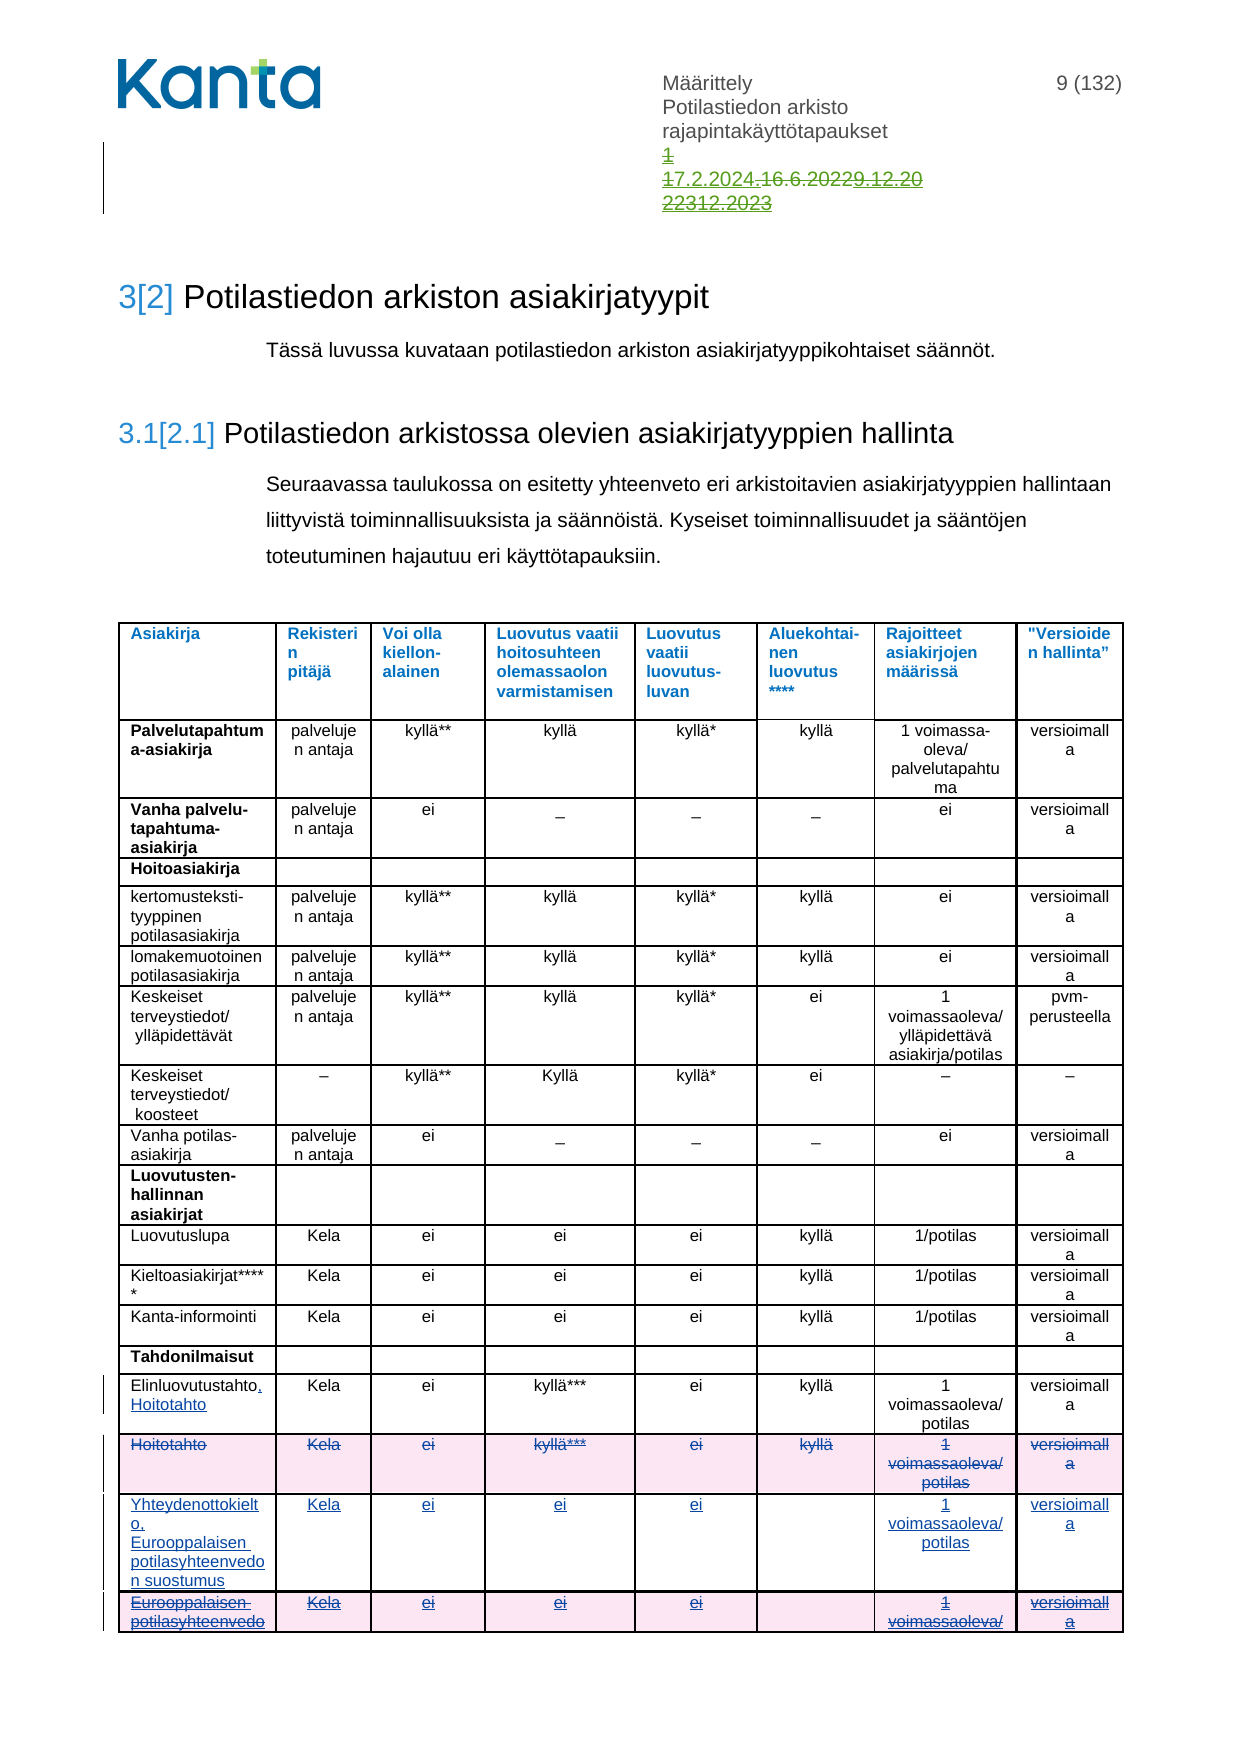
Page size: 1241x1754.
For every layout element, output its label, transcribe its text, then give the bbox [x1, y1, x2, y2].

table_cell versioimalla [1018, 1375, 1122, 1433]
table_cell kyllä [758, 947, 874, 985]
table_cell [120, 1495, 275, 1590]
table_cell Elinluovutustahto [120, 1375, 275, 1433]
table_cell [875, 1347, 1015, 1373]
table_cell ei [758, 1066, 874, 1123]
table_cell [277, 1347, 370, 1373]
table_cell versioimalla [1018, 1266, 1122, 1304]
table_header Luovutus vaatii luovutus-luvan [636, 624, 756, 718]
table_cell kyllä** [372, 887, 484, 945]
table_header Luovutus vaatii hoitosuhteen olemassaolon varmistamisen [486, 624, 634, 718]
table_cell ei [636, 1375, 756, 1433]
table_cell Luovutuslupa [120, 1226, 275, 1264]
table_cell [486, 1495, 634, 1590]
table_cell ei [486, 1266, 634, 1304]
table_cell [758, 1495, 874, 1590]
table_cell 1 voimassaoleva/ potilas [875, 1375, 1015, 1433]
table_cell [758, 1347, 874, 1373]
table_cell palvelujen antaja [277, 887, 370, 945]
table_cell [758, 859, 874, 885]
table_cell ei [875, 1126, 1015, 1164]
text Tässä luvussa kuvataan potilastiedon arkiston asiakirjatyyppikohtaiset säännöt. [266, 338, 1122, 362]
table_cell _ [758, 1126, 874, 1164]
table_header Asiakirja [120, 624, 275, 718]
table_cell versioimalla [1018, 947, 1122, 985]
table_cell [277, 1495, 370, 1590]
table_cell kyllä* [636, 721, 756, 797]
table_cell kyllä [486, 987, 634, 1064]
table_cell kyllä [758, 1226, 874, 1264]
table_cell palvelujen antaja [277, 987, 370, 1064]
table_cell [372, 859, 484, 885]
table_cell ei [486, 1226, 634, 1264]
table_cell kyllä** [372, 721, 484, 797]
table_cell Vanha palvelu-tapahtuma- asiakirja [120, 799, 275, 857]
table_cell _ [636, 1126, 756, 1164]
table_cell ei [372, 1375, 484, 1433]
table_cell kyllä** [372, 947, 484, 985]
table_cell Tahdonilmaisut [120, 1347, 275, 1373]
table_cell [372, 1495, 484, 1590]
table_header Voi olla kiellon-alainen [372, 624, 484, 718]
table_cell [372, 1166, 484, 1223]
table_cell [875, 1495, 1015, 1590]
table_cell [1018, 859, 1122, 885]
table_cell [1018, 1495, 1122, 1590]
table_cell ei [636, 1266, 756, 1304]
table_cell Kela [277, 1375, 370, 1433]
table_cell versioimalla [1018, 887, 1122, 945]
table_cell palvelujen antaja [277, 947, 370, 985]
table_cell – [277, 1066, 370, 1123]
table_cell ei [372, 1306, 484, 1345]
table_cell kyllä [758, 1375, 874, 1433]
table_cell – [875, 1066, 1015, 1123]
table_cell _ [758, 799, 874, 857]
picture [118, 59, 321, 109]
table_cell Vanha potilas-asiakirja [120, 1126, 275, 1164]
table_cell ei [372, 1226, 484, 1264]
table_cell [636, 1495, 756, 1590]
table_cell [758, 1166, 874, 1223]
table_cell ei [875, 799, 1015, 857]
table_cell kyllä [758, 1266, 874, 1304]
table_cell versioimalla [1018, 1126, 1122, 1164]
table_cell Kyllä [486, 1066, 634, 1123]
table_cell ei [372, 1126, 484, 1164]
table_cell Kela [277, 1266, 370, 1304]
table_header Rekisterin pitäjä [277, 624, 370, 718]
table_cell palvelujen antaja [277, 721, 370, 797]
table_cell palvelujen antaja [277, 799, 370, 857]
table_cell kyllä* [636, 947, 756, 985]
subtitle Potilastiedon arkiston asiakirjatyypit [118, 277, 1122, 315]
table_cell [486, 859, 634, 885]
table_cell Kela [277, 1306, 370, 1345]
table_cell kyllä** [372, 1066, 484, 1123]
table_cell kyllä [486, 721, 634, 797]
table_cell pvm-perusteella [1018, 987, 1122, 1064]
table_cell [636, 1166, 756, 1223]
table_cell Keskeiset terveystiedot/ koosteet [120, 1066, 275, 1123]
table_cell Kela [277, 1226, 370, 1264]
table_cell Keskeiset terveystiedot/ ylläpidettävät [120, 987, 275, 1064]
table_cell kyllä** [372, 987, 484, 1064]
table_cell [636, 859, 756, 885]
table_cell kyllä [758, 1306, 874, 1345]
table_cell – [1018, 1066, 1122, 1123]
table_cell kyllä* [636, 887, 756, 945]
table_cell ei [486, 1306, 634, 1345]
table_cell versioimalla [1018, 1226, 1122, 1264]
table_cell ei [875, 887, 1015, 945]
table_cell [636, 1347, 756, 1373]
table_cell [486, 1166, 634, 1223]
table_cell kyllä* [636, 987, 756, 1064]
table_cell ei [875, 947, 1015, 985]
table_cell Palvelutapahtuma-asiakirja [120, 721, 275, 797]
table_cell 1/potilas [875, 1266, 1015, 1304]
table_cell [1018, 1347, 1122, 1373]
table_cell Hoitoasiakirja [120, 859, 275, 885]
table_cell 1 voimassaoleva/ ylläpidettävä asiakirja/potilas [875, 987, 1015, 1064]
table_cell kyllä [486, 887, 634, 945]
table_cell versioimalla [1018, 721, 1122, 797]
table_cell kyllä* [636, 1066, 756, 1123]
subtitle Potilastiedon arkistossa olevien asiakirjatyyppien hallinta [118, 416, 1122, 449]
table_header Rajoitteet asiakirjojen määrissä [875, 624, 1015, 718]
table_cell [372, 1347, 484, 1373]
table_cell [875, 859, 1015, 885]
table_cell Kieltoasiakirjat***** [120, 1266, 275, 1304]
table_cell kyllä [758, 887, 874, 945]
table_cell Kanta-informointi [120, 1306, 275, 1345]
table_header "Versioiden hallinta” [1018, 624, 1122, 718]
table_cell kertomusteksti-tyyppinen potilasasiakirja [120, 887, 275, 945]
table_cell 1/potilas [875, 1226, 1015, 1264]
table_header Aluekohtai-nen luovutus **** [758, 624, 874, 718]
table_cell ei [372, 1266, 484, 1304]
table_cell _ [486, 799, 634, 857]
table_cell [875, 1166, 1015, 1223]
table_cell [486, 1347, 634, 1373]
table_cell ei [636, 1306, 756, 1345]
table_cell _ [486, 1126, 634, 1164]
text Seuraavassa taulukossa on esitetty yhteenveto eri arkistoitavien asiakirjatyyppien hallintaan liittyvistä toiminnallisuuksista ja säännöistä. Kyseiset toiminnallisuudet ja sääntöjen toteutuminen hajautuu eri käyttötapauksiin. [266, 472, 1122, 568]
table_cell palvelujen antaja [277, 1126, 370, 1164]
table_cell ei [372, 799, 484, 857]
table_cell [1018, 1166, 1122, 1223]
table_cell [277, 1166, 370, 1223]
table_cell versioimalla [1018, 799, 1122, 857]
table_cell 1 voimassa-oleva/ palvelutapahtuma [875, 721, 1015, 797]
table_cell 1/potilas [875, 1306, 1015, 1345]
table_cell Luovutusten-hallinnan asiakirjat [120, 1166, 275, 1223]
table_cell ei [636, 1226, 756, 1264]
table_cell [277, 859, 370, 885]
table_cell kyllä [486, 947, 634, 985]
table_cell ei [758, 987, 874, 1064]
table_cell kyllä*** [486, 1375, 634, 1433]
table_cell kyllä [758, 720, 874, 797]
table_cell _ [636, 799, 756, 857]
table_cell lomakemuotoinen potilasasiakirja [120, 947, 275, 985]
table_cell versioimalla [1018, 1306, 1122, 1345]
